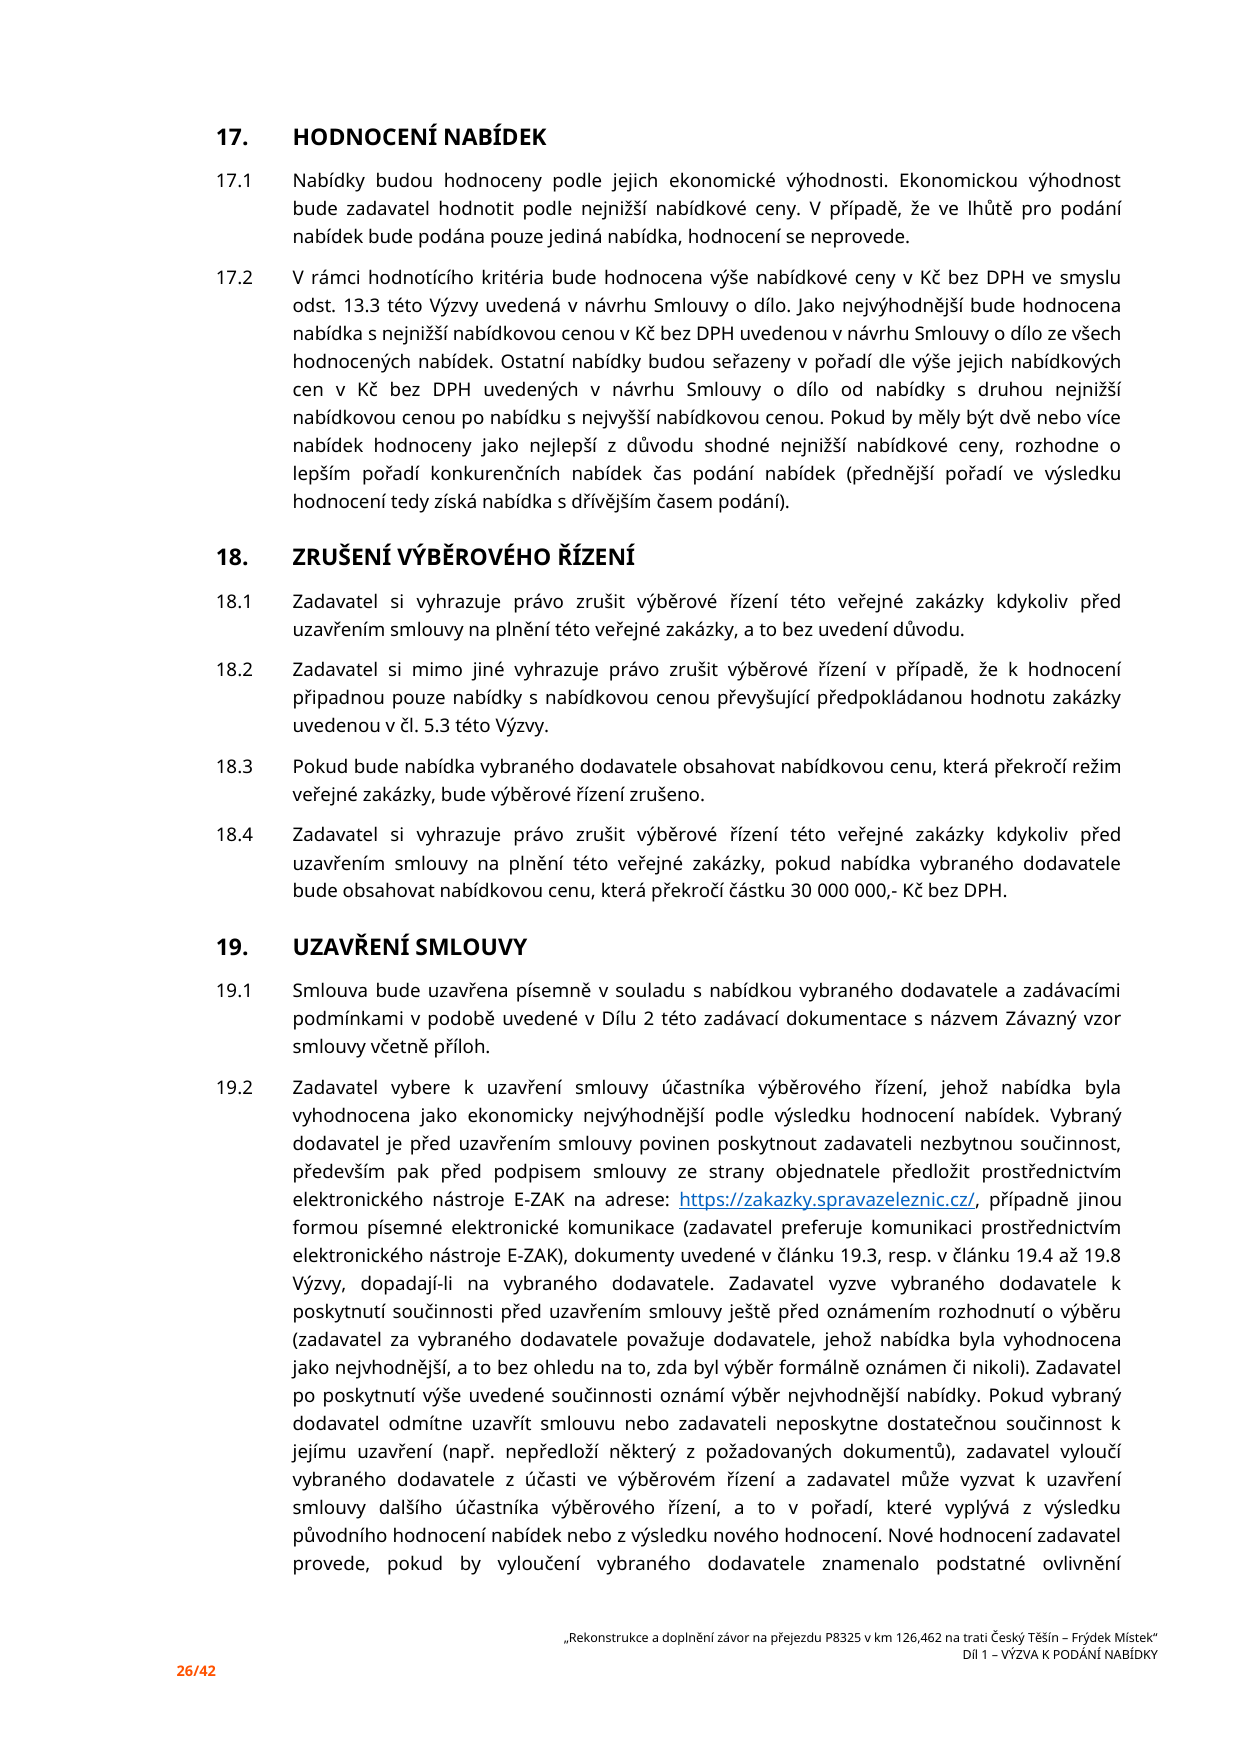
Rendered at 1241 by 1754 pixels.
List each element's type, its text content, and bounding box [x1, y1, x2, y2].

text ZRUŠENÍ VÝBĚROVÉHO ŘÍZENÍ [216, 541, 1122, 572]
text Nabídky budou hodnoceny podle jejich ekonomické výhodnosti. Ekonomickou výhodnost bude zadavatel hodnotit podle nejnižší nabídkové ceny. V případě, že ve lhůtě pro podání nabídek bude podána pouze jediná nabídka, hodnocení se neprovede. [216, 167, 1122, 249]
text V rámci hodnotícího kritéria bude hodnocena výše nabídkové ceny v Kč bez DPH ve smyslu odst. 13.3 této Výzvy uvedená v návrhu Smlouvy o dílo. Jako nejvýhodnější bude hodnocena nabídka s nejnižší nabídkovou cenou v Kč bez DPH uvedenou v návrhu Smlouvy o dílo ze všech hodnocených nabídek. Ostatní nabídky budou seřazeny v pořadí dle výše jejich nabídkových cen v Kč bez DPH uvedených v návrhu Smlouvy o dílo od nabídky s druhou nejnižší nabídkovou cenou po nabídku s nejvyšší nabídkovou cenou. Pokud by měly být dvě nebo více nabídek hodnoceny jako nejlepší z důvodu shodné nejnižší nabídkové ceny, rozhodne o lepším pořadí konkurenčních nabídek čas podání nabídek (přednější pořadí ve výsledku hodnocení tedy získá nabídka s dřívějším časem podání). [216, 264, 1122, 514]
text Zadavatel si mimo jiné vyhrazuje právo zrušit výběrové řízení v případě, že k hodnocení připadnou pouze nabídky s nabídkovou cenou převyšující předpokládanou hodnotu zakázky uvedenou v čl. 5.3 této Výzvy. [216, 657, 1122, 738]
text HODNOCENÍ NABÍDEK [216, 121, 1122, 152]
text Pokud bude nabídka vybraného dodavatele obsahovat nabídkovou cenu, která překročí režim veřejné zakázky, bude výběrové řízení zrušeno. [216, 753, 1122, 807]
text Smlouva bude uzavřena písemně v souladu s nabídkou vybraného dodavatele a zadávacími podmínkami v podobě uvedené v Dílu 2 této zadávací dokumentace s názvem Závazný vzor smlouvy včetně příloh. [216, 978, 1122, 1059]
text Zadavatel si vyhrazuje právo zrušit výběrové řízení této veřejné zakázky kdykoliv před uzavřením smlouvy na plnění této veřejné zakázky, pokud nabídka vybraného dodavatele bude obsahovat nabídkovou cenu, která překročí částku 30 000 000,- Kč bez DPH. [216, 822, 1122, 903]
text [216, 1074, 1122, 1576]
text Zadavatel si vyhrazuje právo zrušit výběrové řízení této veřejné zakázky kdykoliv před uzavřením smlouvy na plnění této veřejné zakázky, a to bez uvedení důvodu. [216, 588, 1122, 642]
text UZAVŘENÍ SMLOUVY [216, 931, 1122, 962]
